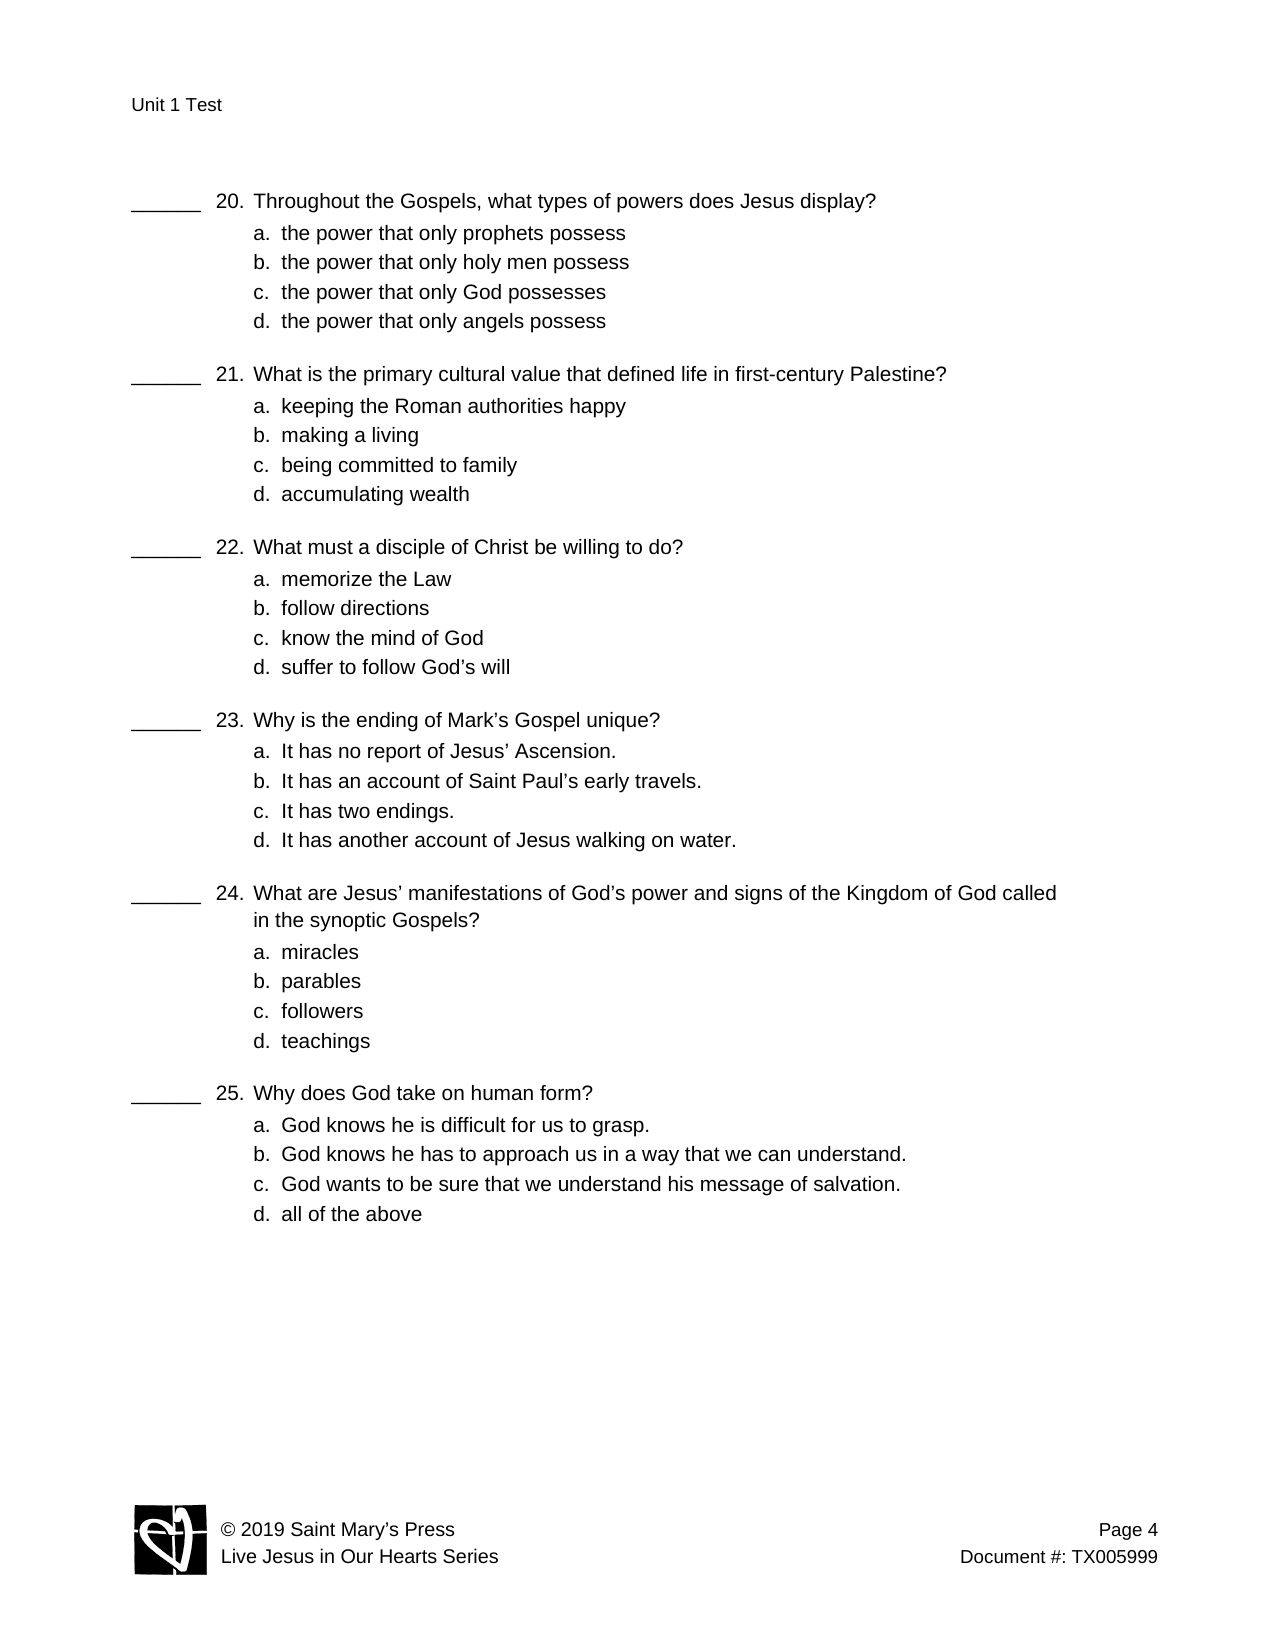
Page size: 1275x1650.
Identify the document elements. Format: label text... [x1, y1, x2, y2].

list teachings [253, 1028, 1162, 1052]
text ______ 24. What are Jesus’ manifestations of God’s power and signs of the Kingdom of God called in the synoptic Gospels? [131, 881, 1162, 932]
text ______ 22. What must a disciple of Christ be willing to do? [131, 535, 1162, 559]
list the power that only holy men possess [253, 250, 1162, 274]
text ______ 20. Throughout the Gospels, what types of powers does Jesus display? [131, 189, 1162, 213]
list memorize the Law [253, 566, 1162, 590]
list know the mind of God [253, 626, 1162, 649]
list the power that only God possesses [253, 280, 1162, 304]
list keeping the Roman authorities happy [253, 393, 1162, 417]
list It has another account of Jesus walking on water. [253, 828, 1162, 852]
text ______ 23. Why is the ending of Mark’s Gospel unique? [131, 708, 1162, 732]
list followers [253, 999, 1162, 1023]
list miracles [253, 940, 1162, 964]
list follow directions [253, 596, 1162, 620]
text ______ 21. What is the primary cultural value that defined life in first-century Palestine? [131, 362, 1162, 386]
text ______ 25. Why does God take on human form? [131, 1081, 1162, 1105]
list being committed to family [253, 453, 1162, 477]
list It has two endings. [253, 798, 1162, 822]
list suffer to follow God’s will [253, 655, 1162, 679]
list It has an account of Saint Paul’s early travels. [253, 769, 1162, 793]
list It has no report of Jesus’ Ascension. [253, 739, 1162, 763]
list parables [253, 969, 1162, 993]
list the power that only angels possess [253, 309, 1162, 333]
list accumulating wealth [253, 482, 1162, 506]
list God knows he has to approach us in a way that we can understand. [253, 1142, 1162, 1166]
list God knows he is difficult for us to grasp. [253, 1113, 1162, 1137]
list all of the above [253, 1201, 1162, 1225]
list the power that only prophets possess [253, 221, 1162, 244]
list God wants to be sure that we understand his message of salvation. [253, 1172, 1162, 1196]
list making a living [253, 423, 1162, 447]
